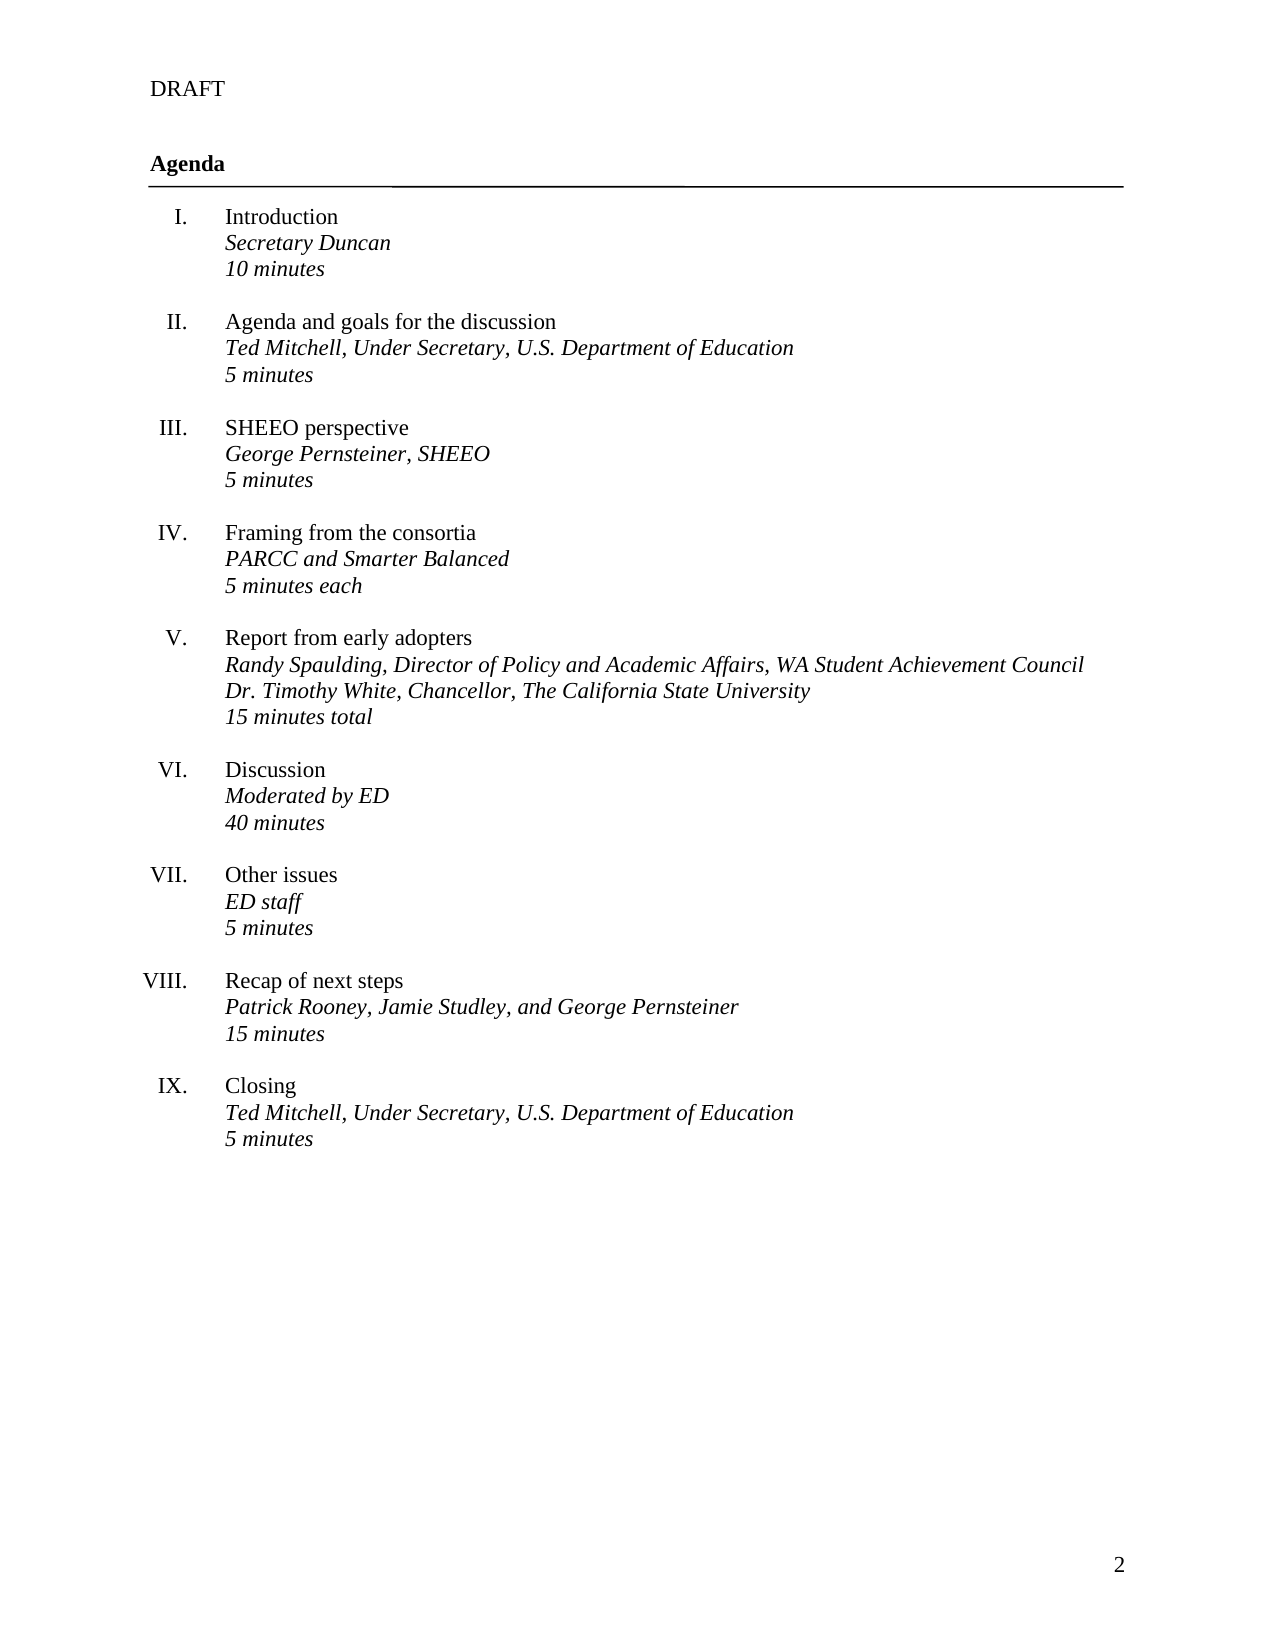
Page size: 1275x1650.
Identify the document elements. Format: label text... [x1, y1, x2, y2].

list 15 minutes [187, 1020, 1125, 1046]
list 5 minutes [225, 466, 1125, 493]
text Agenda [150, 150, 1125, 176]
text 5 minutes [225, 361, 1125, 387]
list 10 minutes [187, 255, 1125, 282]
list Other issues [187, 862, 1125, 888]
list Ted Mitchell, Under Secretary, U.S. Department of Education [187, 1099, 1125, 1125]
list 5 minutes each [225, 572, 1125, 598]
list PARCC and Smarter Balanced [225, 545, 1125, 572]
list Moderated by ED [225, 782, 1125, 809]
list 5 minutes [225, 914, 1125, 941]
list Randy Spaulding, Director of Policy and Academic Affairs, WA Student Achievement Council [225, 651, 1125, 677]
list George Pernsteiner, SHEEO [225, 440, 1125, 466]
list 15 minutes total [225, 703, 1125, 730]
list Report from early adopters [187, 624, 1125, 651]
list 40 minutes [225, 809, 1125, 835]
list Closing [187, 1072, 1125, 1099]
list Introduction [187, 203, 1125, 229]
list Agenda and goals for the discussion [187, 308, 1125, 334]
list Secretary Duncan [187, 229, 1125, 255]
list Framing from the consortia [187, 519, 1125, 545]
list Ted Mitchell, Under Secretary, U.S. Department of Education [225, 334, 1125, 361]
list SHEEO perspective [187, 413, 1125, 440]
list ED staff [225, 888, 1125, 914]
text 5 minutes [150, 1125, 1125, 1151]
list Patrick Rooney, Jamie Studley, and George Pernsteiner [187, 993, 1125, 1020]
list Dr. Timothy White, Chancellor, The California State University [225, 677, 1125, 703]
list Discussion [187, 756, 1125, 782]
list Recap of next steps [187, 967, 1125, 993]
